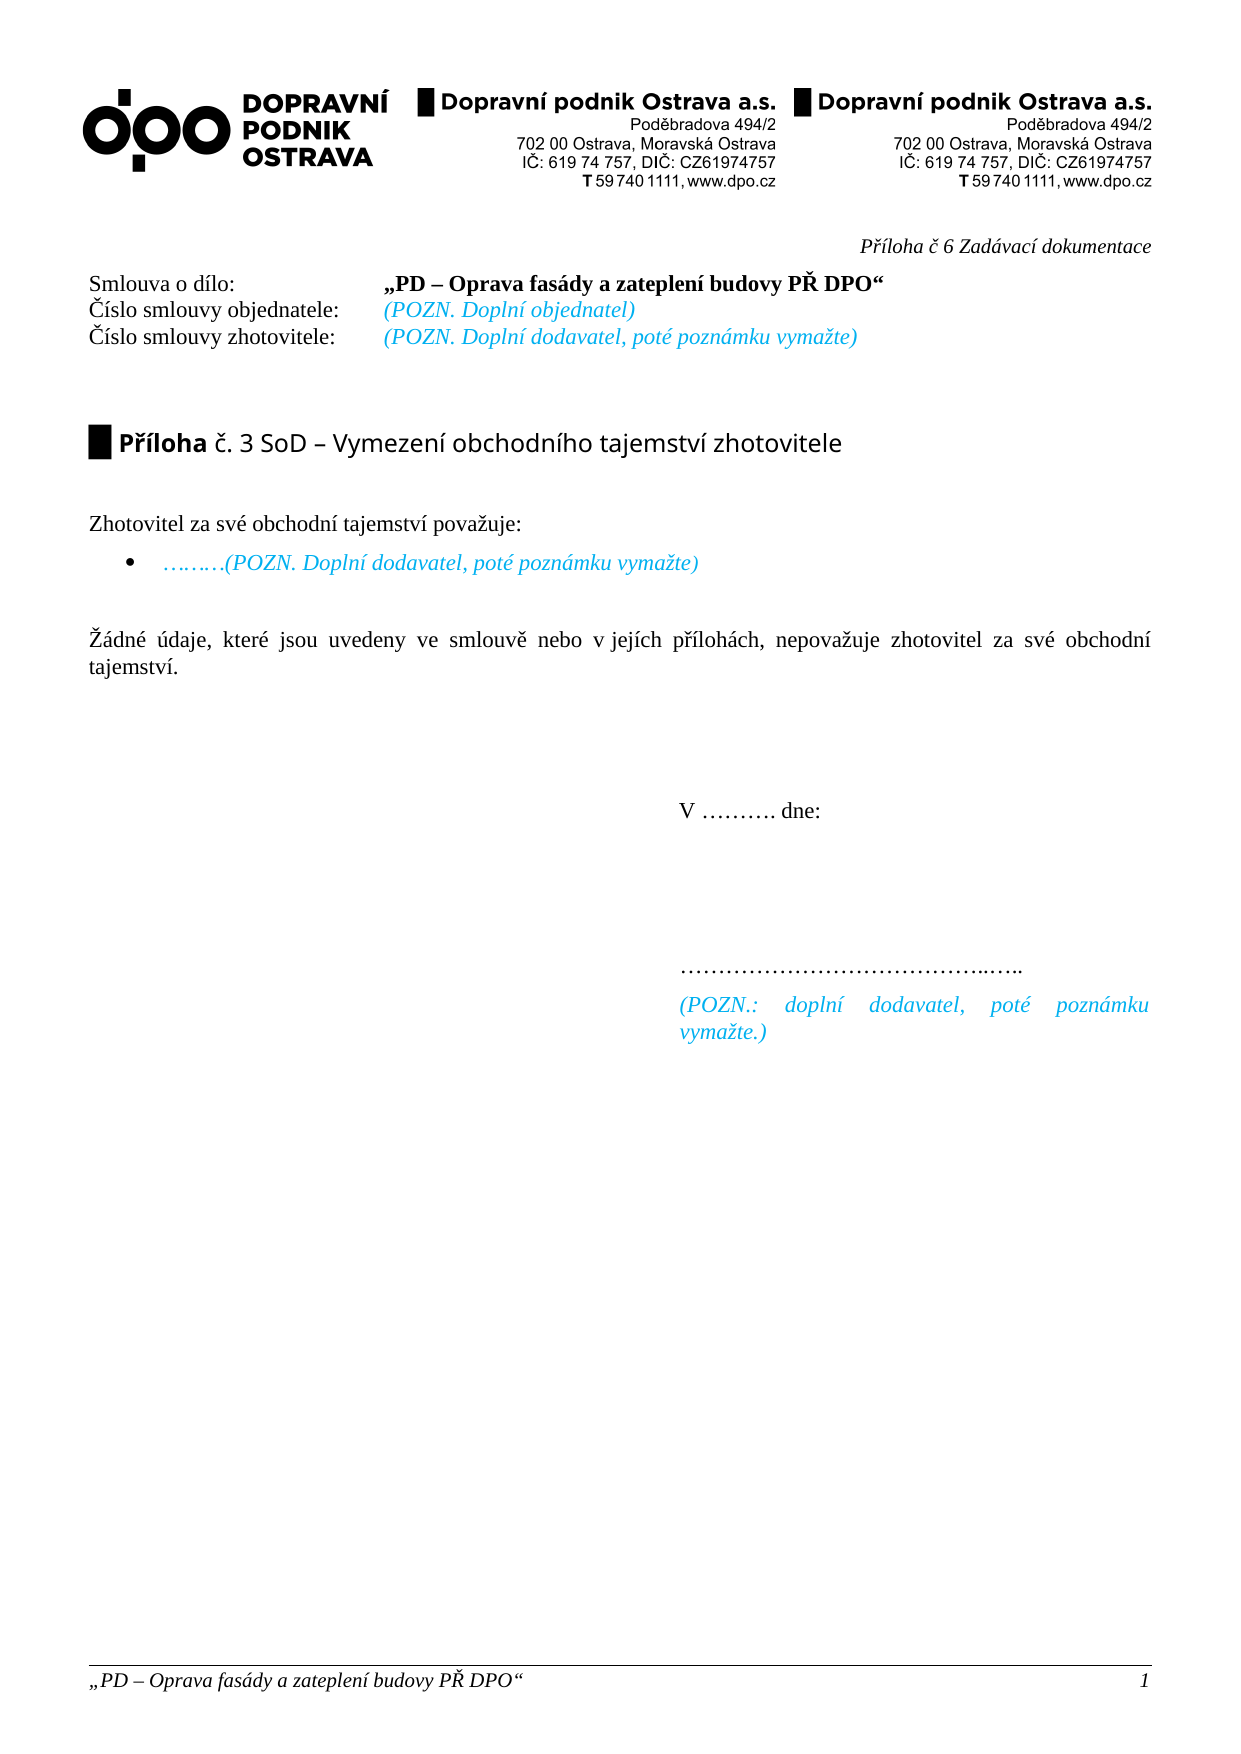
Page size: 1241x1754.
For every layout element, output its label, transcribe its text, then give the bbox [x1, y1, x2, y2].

list ………(POZN. Doplní dodavatel, poté poznámku vymažte) [126, 549, 1152, 575]
picture [417, 88, 776, 190]
picture [82, 89, 390, 172]
text Číslo smlouvy objednatele: (POZN. Doplní objednatel) [89, 297, 1152, 323]
text Zhotovitel za své obchodní tajemství považuje: [89, 510, 1152, 536]
text V ………. dne: [89, 797, 1152, 823]
text …………………………………..….. [89, 952, 1152, 979]
text Číslo smlouvy zhotovitele: (POZN. Doplní dodavatel, poté poznámku vymažte) [89, 323, 1152, 349]
text (POZN.: doplní dodavatel, poté poznámku vymažte.) [89, 991, 1152, 1044]
picture [794, 88, 1152, 190]
subtitle Příloha č. 3 SoD – Vymezení obchodního tajemství zhotovitele [89, 424, 1152, 460]
text Smlouva o dílo: „PD – Oprava fasády a zateplení budovy PŘ DPO“ [89, 270, 1152, 297]
text Žádné údaje, které jsou uvedeny ve smlouvě nebo v jejích přílohách, nepovažuje zhotovitel za své obchodní tajemství. [89, 626, 1152, 679]
